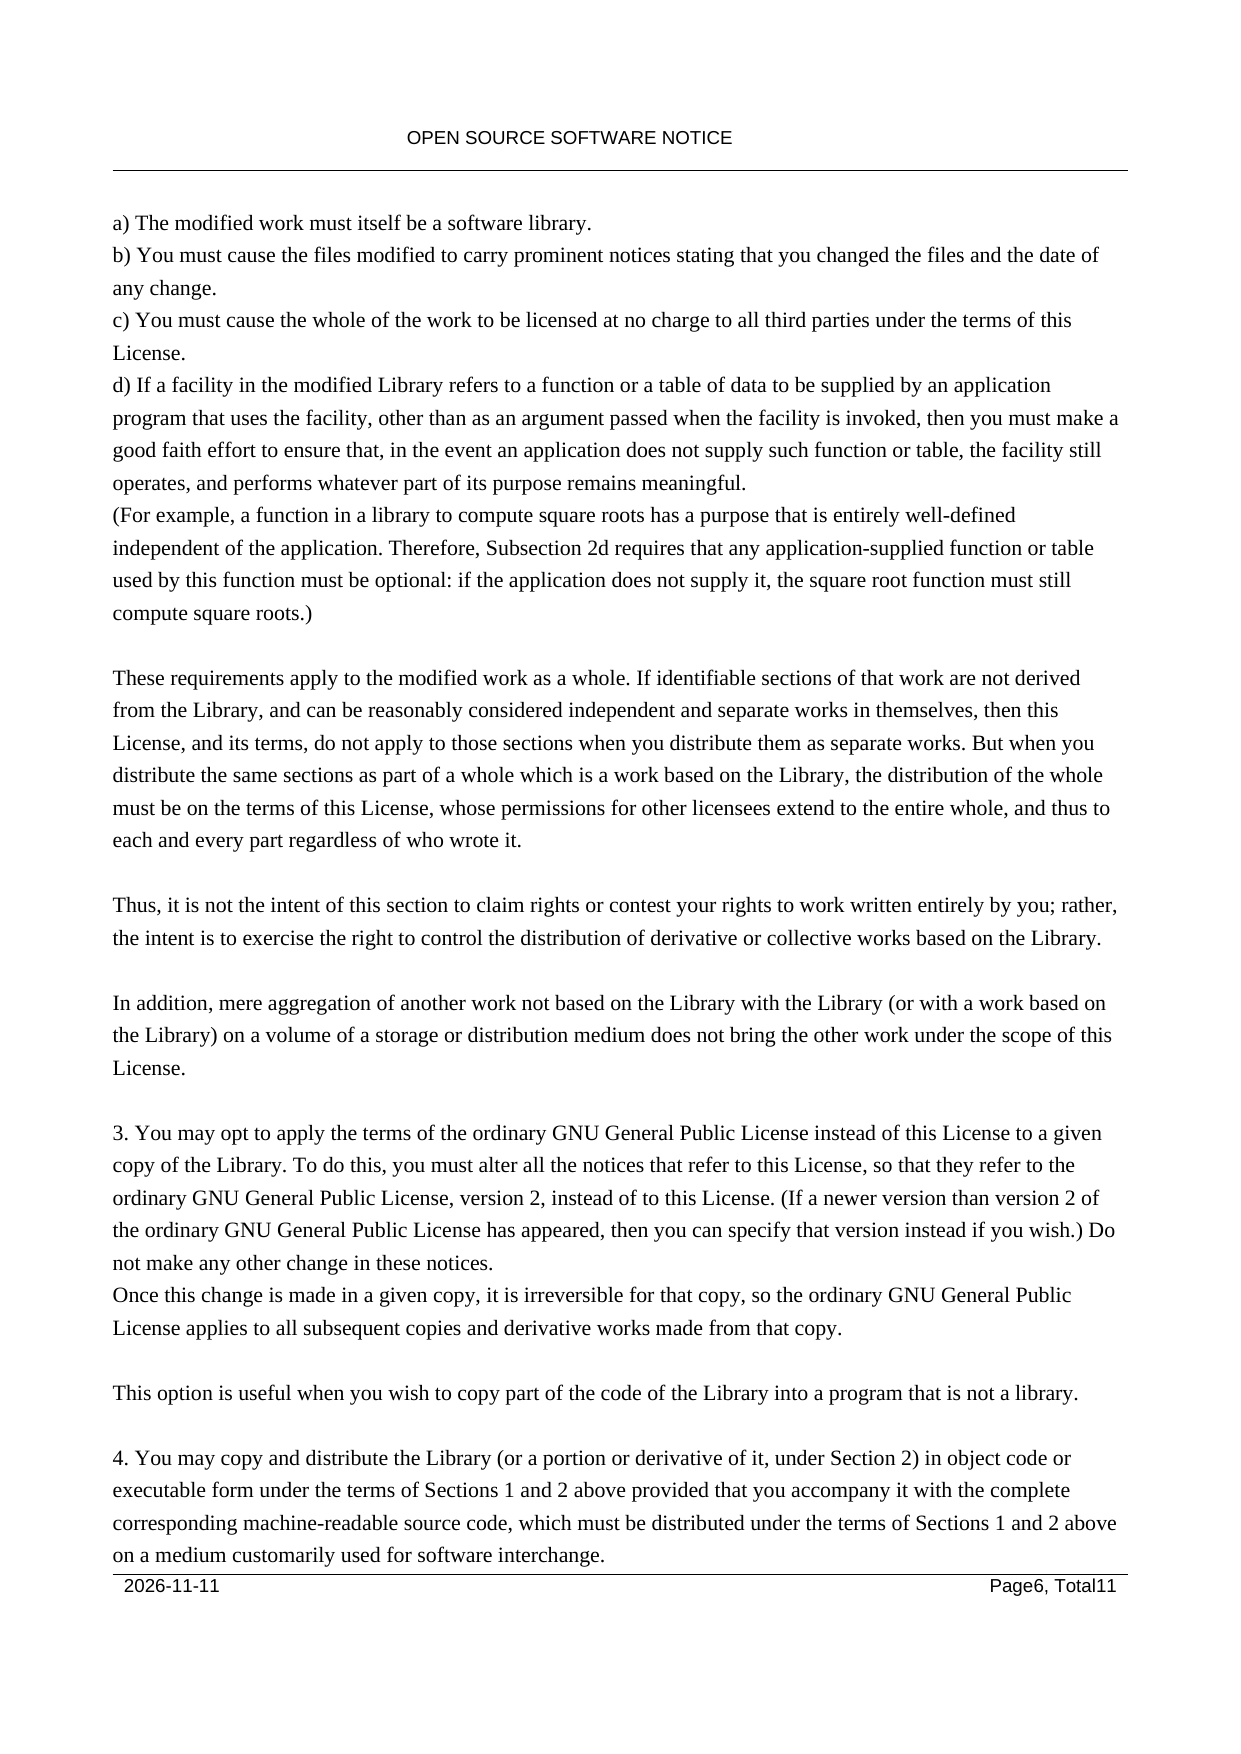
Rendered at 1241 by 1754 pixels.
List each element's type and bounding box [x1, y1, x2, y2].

text [112, 206, 1128, 1571]
